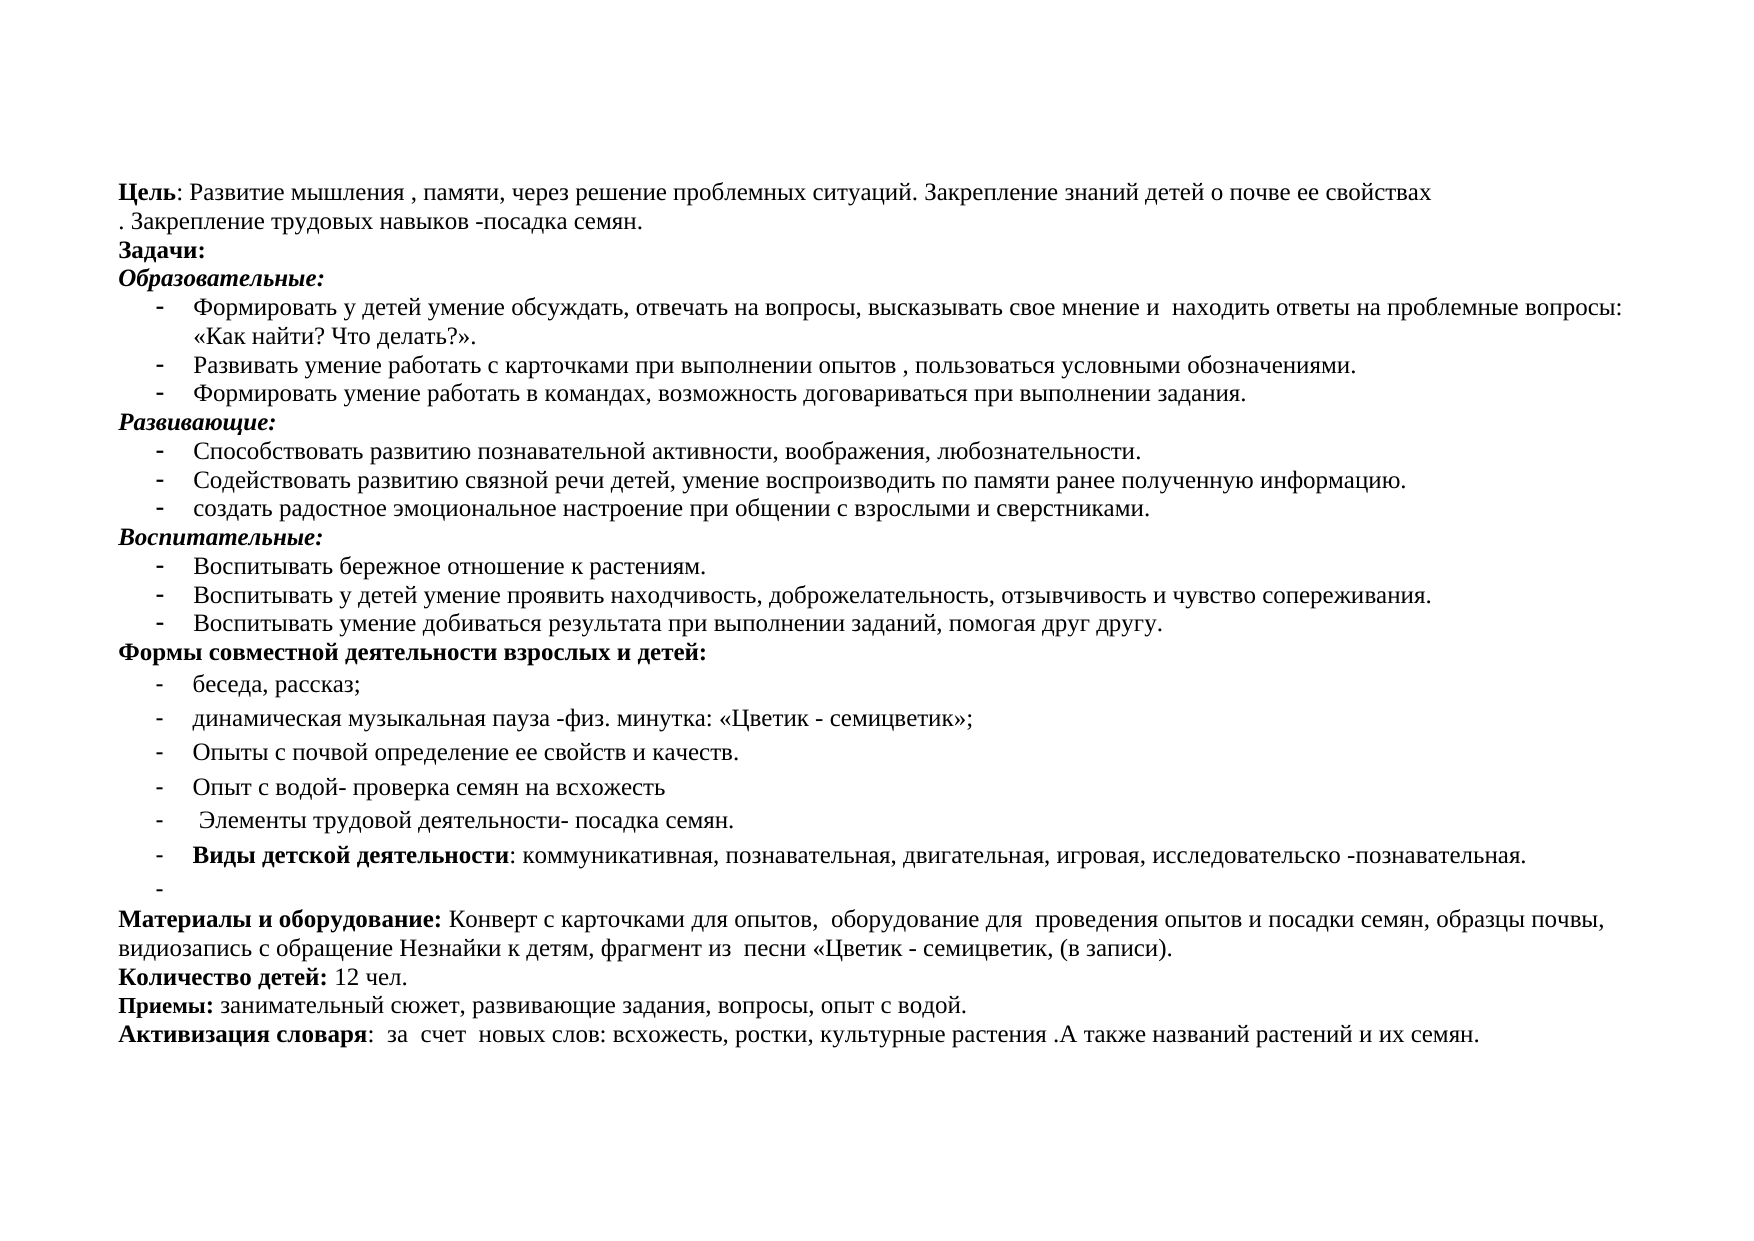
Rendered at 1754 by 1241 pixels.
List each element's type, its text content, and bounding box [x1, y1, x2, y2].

list Виды детской деятельности: коммуникативная, познавательная, двигательная, игровая, исследовательско -познавательная. [155, 836, 1636, 870]
list Формировать у детей умение обсуждать, отвечать на вопросы, высказывать свое мнение и находить ответы на проблемные вопросы: «Как найти? Что делать?». [156, 292, 1636, 350]
list Воспитывать бережное отношение к растениям. [156, 551, 1636, 580]
list создать радостное эмоциональное настроение при общении с взрослыми и сверстниками. [156, 493, 1636, 522]
list Воспитывать у детей умение проявить находчивость, доброжелательность, отзывчивость и чувство сопереживания. [156, 580, 1636, 608]
text Материалы и оборудование: Конверт с карточками для опытов, оборудование для проведения опытов и посадки семян, образцы почвы, видиозапись с обращение Незнайки к детям, фрагмент из песни «Цветик - семицветик, (в записи). [118, 904, 1636, 962]
list Способствовать развитию познавательной активности, воображения, любознательности. [156, 436, 1636, 465]
text Формы совместной деятельности взрослых и детей: [118, 637, 1636, 666]
list беседа, рассказ; [155, 666, 1636, 700]
text Приемы: занимательный сюжет, развивающие задания, вопросы, опыт с водой. [118, 991, 1636, 1019]
text Цель: Развитие мышления , памяти, через решение проблемных ситуаций. Закрепление знаний детей о почве ее свойствах [118, 177, 1636, 206]
text Задачи: [118, 235, 1636, 263]
list Формировать умение работать в командах, возможность договариваться при выполнении задания. [156, 378, 1636, 407]
text . Закрепление трудовых навыков -посадка семян. [118, 206, 1636, 235]
text Развивающие: [118, 407, 1636, 436]
list динамическая музыкальная пауза -физ. минутка: «Цветик - семицветик»; [155, 700, 1636, 734]
text Образовательные: [118, 263, 1636, 292]
list Содействовать развитию связной речи детей, умение воспроизводить по памяти ранее полученную информацию. [156, 465, 1636, 493]
list Опыт с водой- проверка семян на всхожесть [155, 768, 1636, 802]
list Элементы трудовой деятельности- посадка семян. [155, 802, 1636, 836]
text Активизация словаря: за счет новых слов: всхожесть, ростки, культурные растения .А также названий растений и их семян. [118, 1019, 1636, 1048]
list Воспитывать умение добиваться результата при выполнении заданий, помогая друг другу. [156, 608, 1636, 637]
list Опыты с почвой определение ее свойств и качеств. [155, 734, 1636, 768]
text Воспитательные: [118, 522, 1636, 551]
list Развивать умение работать с карточками при выполнении опытов , пользоваться условными обозначениями. [156, 350, 1636, 378]
text Количество детей: 12 чел. [118, 962, 1636, 991]
